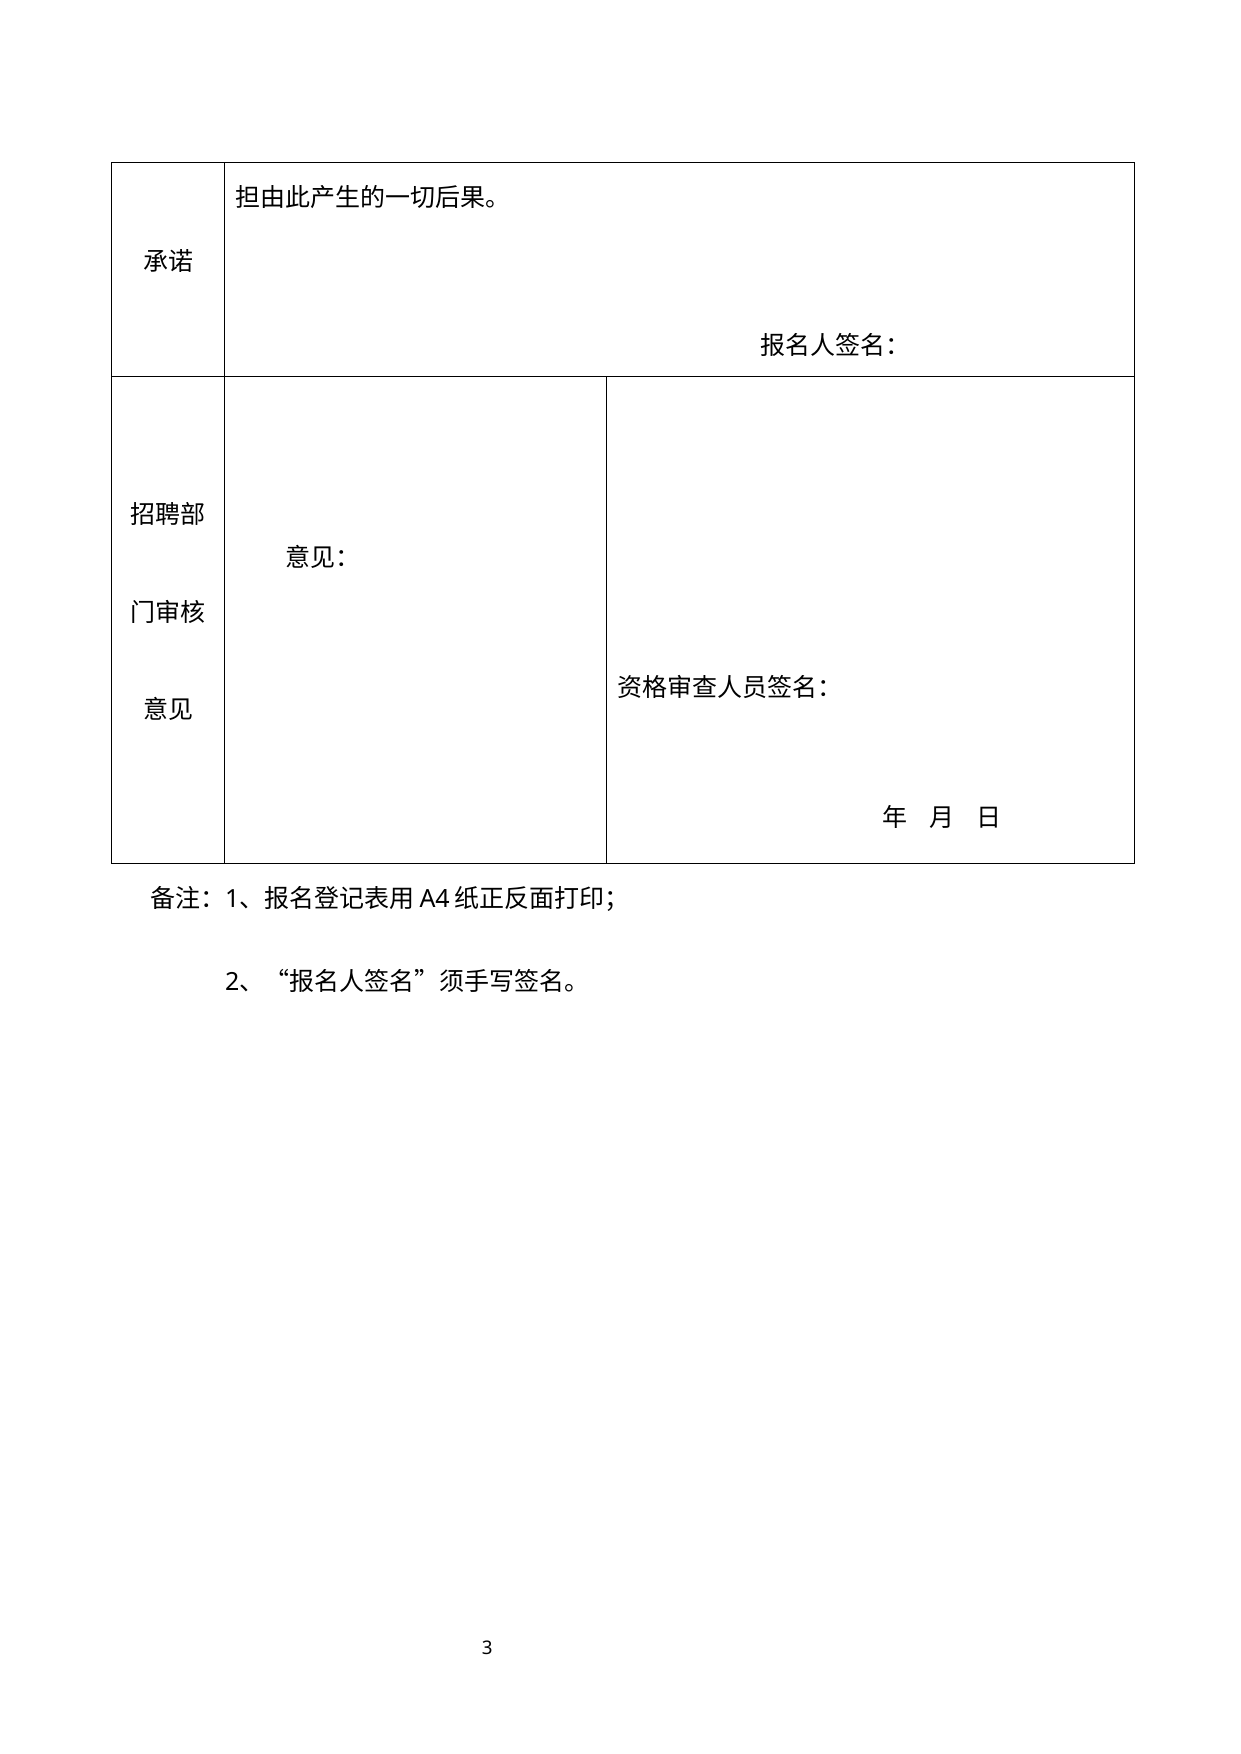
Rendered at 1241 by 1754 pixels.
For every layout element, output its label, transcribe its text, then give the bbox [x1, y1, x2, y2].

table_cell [225, 163, 1134, 376]
text 备注：1、报名登记表用A4纸正反面打印； [107, 864, 1082, 929]
text 2、“报名人签名”须手写签名。 [107, 947, 1082, 1012]
table_cell 招聘部门审核意见 [112, 377, 224, 863]
table_cell 意见： [225, 377, 606, 863]
table_cell 报名人承诺 [112, 163, 224, 376]
table_cell 资格审查人员签名： 年 月 日 [607, 377, 1134, 863]
